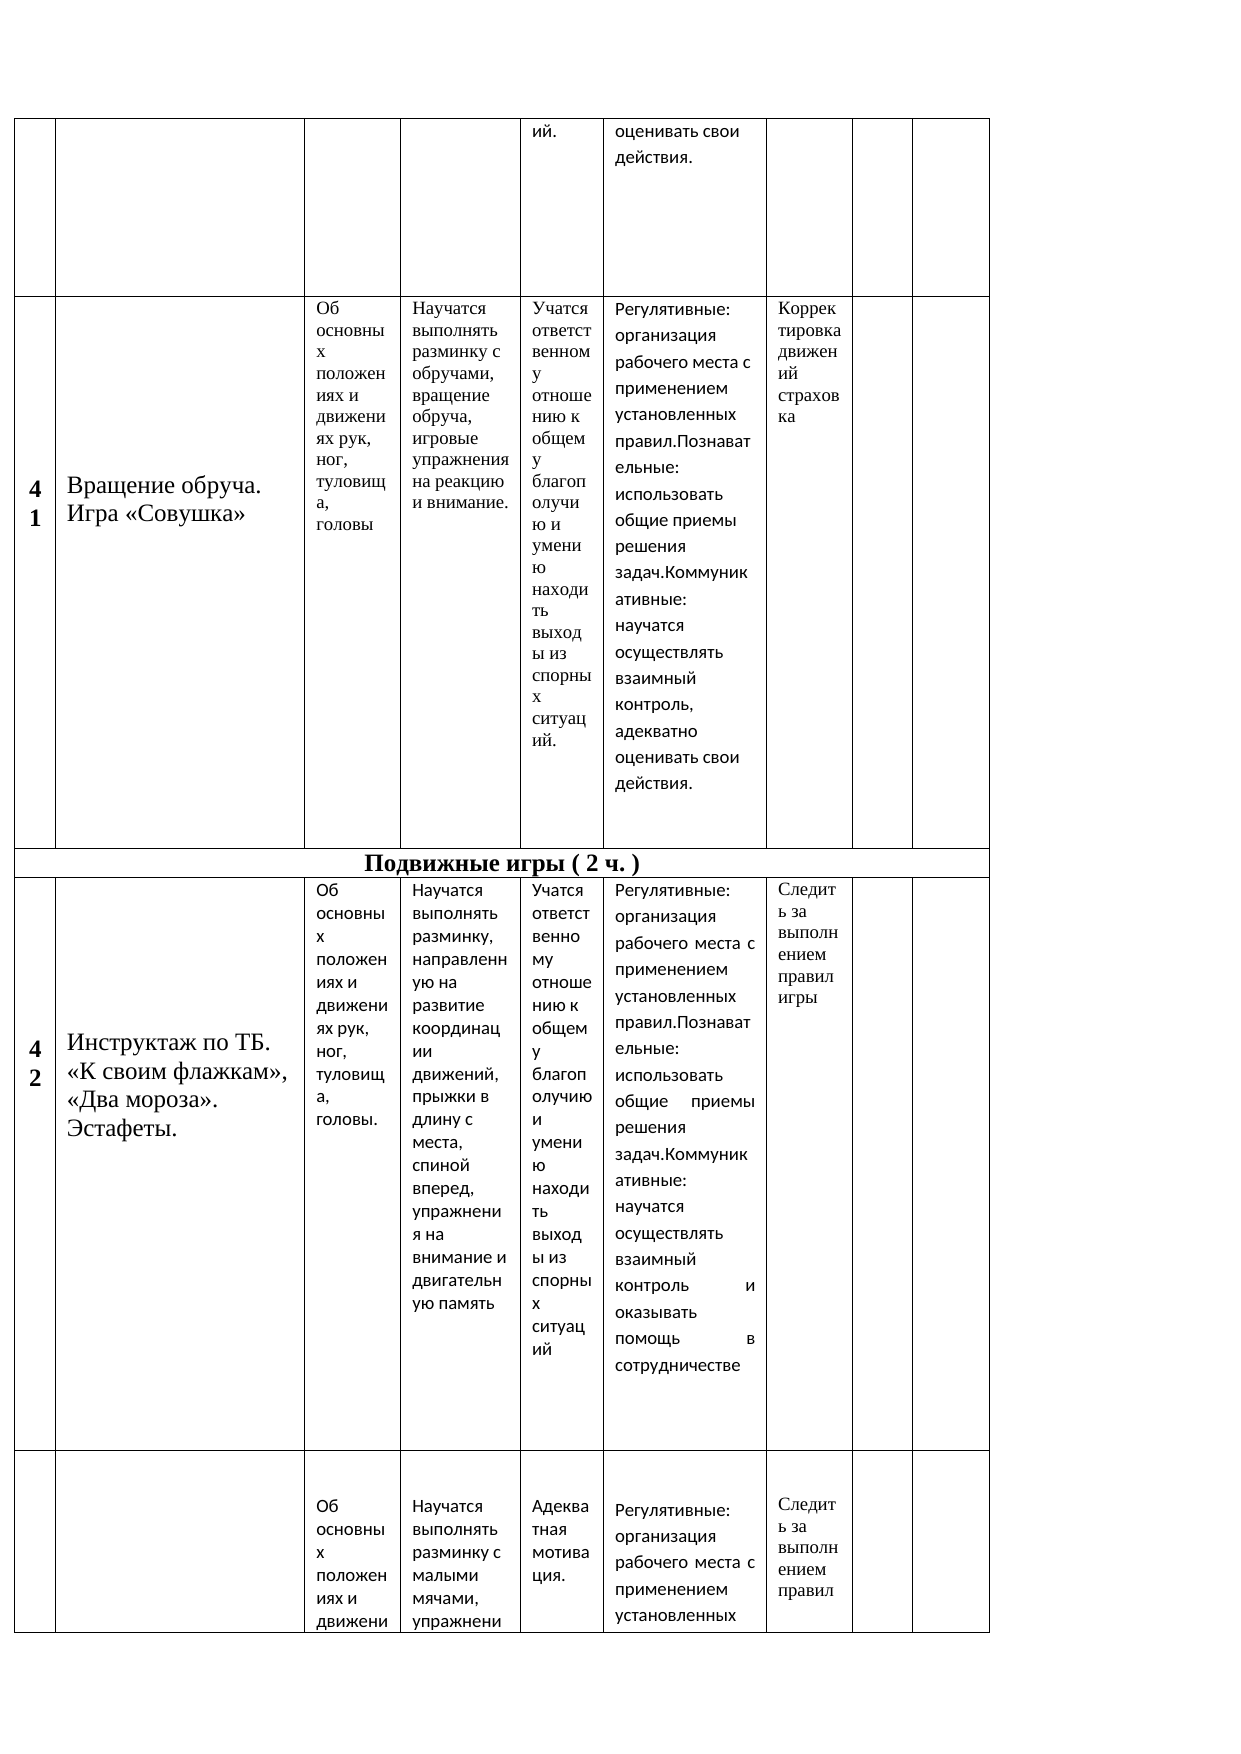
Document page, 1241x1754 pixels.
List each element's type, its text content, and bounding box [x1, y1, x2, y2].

table_cell Регулятивные: организация рабочего места с применением установленных правил.Познавательные: использовать общие приемы решения задач.Коммуникативные: научатся осуществлять взаимный контроль и оказывать помощь в сотрудничестве [604, 878, 766, 1449]
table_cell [56, 1451, 304, 1632]
table_cell 41 [15, 297, 55, 847]
table_cell Вращение обруча. Игра «Совушка» [56, 297, 304, 847]
table_cell [913, 297, 989, 847]
table_cell Научатся выполнять разминку, направленную на развитие координации движений, прыжки в длину с места, спиной вперед, упражнения на внимание и двигательную память [401, 878, 520, 1449]
table_cell 42 [15, 878, 55, 1449]
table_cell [401, 1451, 520, 1632]
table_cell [305, 119, 400, 296]
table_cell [604, 1451, 766, 1632]
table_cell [767, 1451, 852, 1632]
table_cell Учатся ответственному отношению к общему благополучию и умению находить выходы из спорных ситуаций. [521, 297, 603, 847]
table_cell Корректировка движений страховка [767, 297, 852, 847]
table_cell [401, 119, 520, 296]
table_cell [913, 119, 989, 296]
table_cell Учатся ответственному отношению к общему благополучию и умению находить выходы из спорных ситуаций [521, 878, 603, 1449]
table_cell Инструктаж по ТБ. «К своим флажкам», «Два мороза». Эстафеты. [56, 878, 304, 1449]
table_cell Учатся ответственному отношению к общему благополучию и умению находить выходы из спорных ситуаций. [521, 119, 603, 296]
table_cell Подвижные игры ( 2 ч. ) [15, 849, 989, 877]
table_cell [853, 119, 912, 296]
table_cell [767, 119, 852, 296]
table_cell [521, 1451, 603, 1632]
table_cell [853, 878, 912, 1449]
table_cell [604, 119, 766, 296]
table_cell Об основных положениях и движениях рук, ног, туловища, головы. [305, 878, 400, 1449]
table_cell [913, 878, 989, 1449]
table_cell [305, 1451, 400, 1632]
table_cell 43 [15, 1451, 55, 1632]
table_cell Следить за выполнением правил игры [767, 878, 852, 1449]
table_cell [56, 119, 304, 296]
table_cell [853, 1451, 912, 1632]
table_cell [853, 297, 912, 847]
table_cell Научатся выполнять разминку с обручами, вращение обруча, игровые упражнения на реакцию и внимание. [401, 297, 520, 847]
table_cell 40 [15, 119, 55, 296]
table_cell [913, 1451, 989, 1632]
table_cell Об основных положениях и движениях рук, ног, туловища, головы [305, 297, 400, 847]
